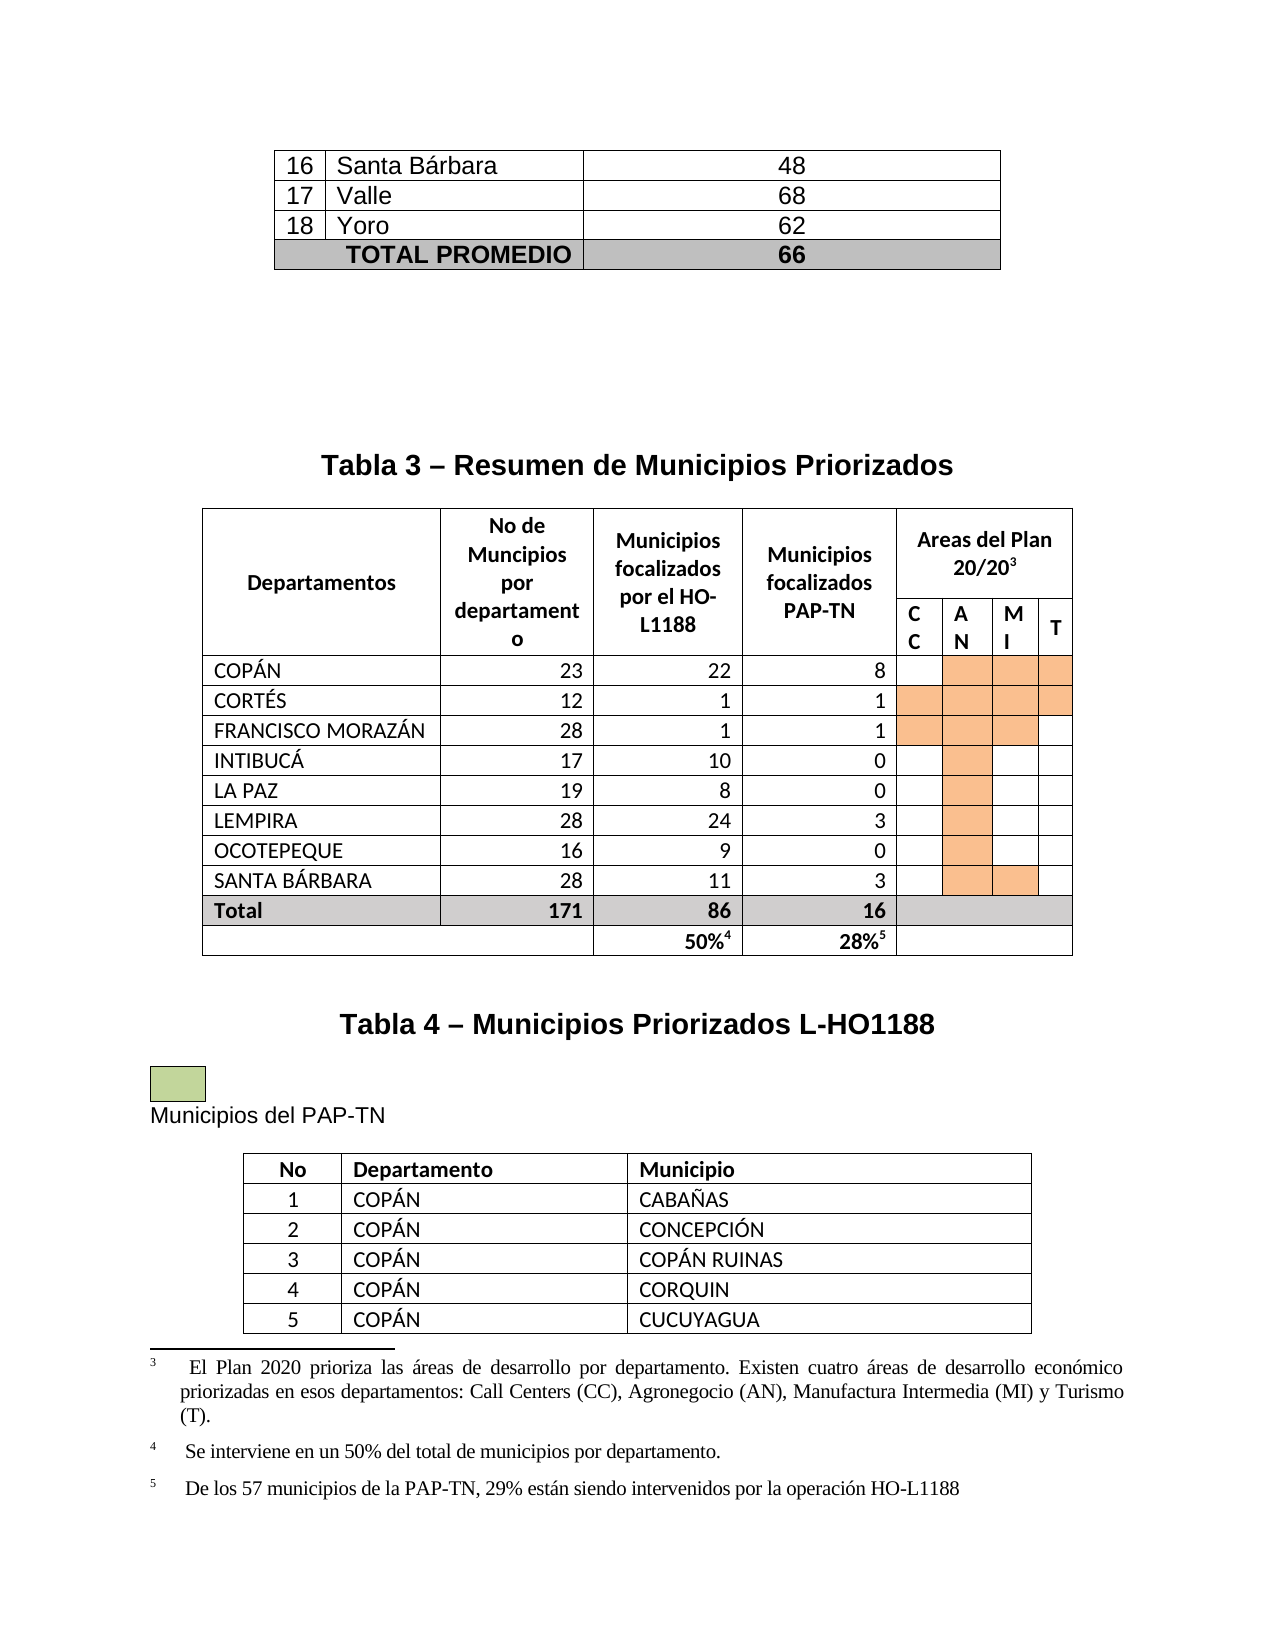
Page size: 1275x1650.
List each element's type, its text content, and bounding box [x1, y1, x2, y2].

table_cell [897, 686, 942, 715]
table_cell [943, 836, 992, 865]
table_cell FRANCISCO MORAZÁN [203, 716, 440, 745]
table_cell Total [203, 896, 440, 925]
table_cell 17 [441, 746, 593, 775]
table_cell [1039, 656, 1072, 685]
table_cell MI [993, 599, 1038, 655]
table_cell 28 [441, 866, 593, 895]
table_cell 1 [743, 686, 896, 715]
table_cell [897, 776, 942, 805]
table_cell [993, 836, 1038, 865]
table_header Municipios focalizados por el HO-L1188 [594, 509, 742, 655]
table_cell COPÁN [342, 1184, 627, 1213]
table_header Areas del Plan 20/20 [897, 509, 1072, 598]
table_cell [897, 716, 942, 745]
table_cell [993, 716, 1038, 745]
table_cell [1039, 686, 1072, 715]
table_cell CONCEPCIÓN [628, 1214, 1031, 1243]
table_cell 3 [244, 1244, 341, 1273]
table_cell 19 [441, 776, 593, 805]
table_cell [897, 926, 1072, 955]
table_cell COPÁN RUINAS [628, 1244, 1031, 1273]
table_cell [943, 866, 992, 895]
table_cell AN [943, 599, 992, 655]
table_cell [943, 686, 992, 715]
table_cell 12 [441, 686, 593, 715]
table_cell [1039, 716, 1072, 745]
table_cell [1039, 776, 1072, 805]
text Tabla 3 – Resumen de Municipios Priorizados [150, 448, 1125, 482]
table_cell LA PAZ [203, 776, 440, 805]
table_header Municipios focalizados PAP-TN [743, 509, 896, 655]
table_cell 0 [743, 836, 896, 865]
table_header Departamentos [203, 509, 440, 655]
table_cell 22 [594, 656, 742, 685]
table_cell [943, 656, 992, 685]
table_cell COPÁN [342, 1304, 627, 1333]
table_cell INTIBUCÁ [203, 746, 440, 775]
table_cell 68 [584, 181, 1000, 209]
table_cell COPÁN [342, 1274, 627, 1303]
text Tabla 4 – Municipios Priorizados L-HO1188 [150, 1007, 1125, 1040]
table_cell 28% [743, 926, 896, 955]
table_cell 1 [743, 716, 896, 745]
table_header Departamento [342, 1154, 627, 1183]
table_cell 16 [743, 896, 896, 925]
table_cell CORTÉS [203, 686, 440, 715]
table_cell [897, 746, 942, 775]
table_cell 66 [584, 240, 1000, 269]
table_cell [897, 896, 1072, 925]
table_cell 0 [743, 746, 896, 775]
table_cell 16 [275, 151, 325, 180]
table_cell 3 [743, 806, 896, 835]
table_cell 62 [584, 211, 1000, 239]
table_cell [993, 746, 1038, 775]
table_cell [943, 776, 992, 805]
table_cell 1 [594, 716, 742, 745]
table_cell OCOTEPEQUE [203, 836, 440, 865]
table_cell COPÁN [342, 1214, 627, 1243]
table_cell [943, 746, 992, 775]
table_cell 24 [594, 806, 742, 835]
table_cell [897, 866, 942, 895]
table_cell Valle [326, 181, 583, 209]
table_cell COPÁN [342, 1244, 627, 1273]
table_cell 86 [594, 896, 742, 925]
table_cell 1 [244, 1184, 341, 1213]
table_cell CORQUIN [628, 1274, 1031, 1303]
text Municipios del PAP-TN [150, 1102, 1125, 1128]
table_cell [993, 866, 1038, 895]
table_cell [897, 656, 942, 685]
table_cell [897, 806, 942, 835]
table_cell [993, 656, 1038, 685]
table_cell [1039, 806, 1072, 835]
table_header [151, 1067, 205, 1101]
table_cell [1039, 746, 1072, 775]
table_cell 48 [584, 151, 1000, 180]
table_cell 0 [743, 776, 896, 805]
table_cell 1 [594, 686, 742, 715]
table_cell COPÁN [203, 656, 440, 685]
table_cell [1039, 866, 1072, 895]
table_cell Yoro [326, 211, 583, 239]
table_cell 23 [441, 656, 593, 685]
table_cell 18 [275, 211, 325, 239]
table_cell 8 [594, 776, 742, 805]
table_cell SANTA BÁRBARA [203, 866, 440, 895]
table_cell 16 [441, 836, 593, 865]
table_cell Santa Bárbara [326, 151, 583, 180]
table_cell [943, 806, 992, 835]
table_cell 11 [594, 866, 742, 895]
table_cell 9 [594, 836, 742, 865]
table_cell 17 [275, 181, 325, 209]
table_cell [1039, 836, 1072, 865]
table_cell LEMPIRA [203, 806, 440, 835]
table_cell 3 [743, 866, 896, 895]
table_cell 5 [244, 1304, 341, 1333]
table_header No de Muncipios por departamento [441, 509, 593, 655]
table_cell [943, 716, 992, 745]
table_cell 171 [441, 896, 593, 925]
table_cell 10 [594, 746, 742, 775]
table_cell 8 [743, 656, 896, 685]
table_cell TOTAL PROMEDIO [275, 240, 583, 269]
table_header Municipio [628, 1154, 1031, 1183]
table_cell 4 [244, 1274, 341, 1303]
table_cell T [1039, 599, 1072, 655]
table_cell CUCUYAGUA [628, 1304, 1031, 1333]
table_cell [897, 836, 942, 865]
table_cell CABAÑAS [628, 1184, 1031, 1213]
table_header No [244, 1154, 341, 1183]
table_cell [993, 776, 1038, 805]
table_cell [203, 926, 593, 955]
table_cell 28 [441, 806, 593, 835]
table_cell 50% [594, 926, 742, 955]
table_cell [993, 686, 1038, 715]
table_cell 28 [441, 716, 593, 745]
table_cell [993, 806, 1038, 835]
table_cell CC [897, 599, 942, 655]
table_cell 2 [244, 1214, 341, 1243]
